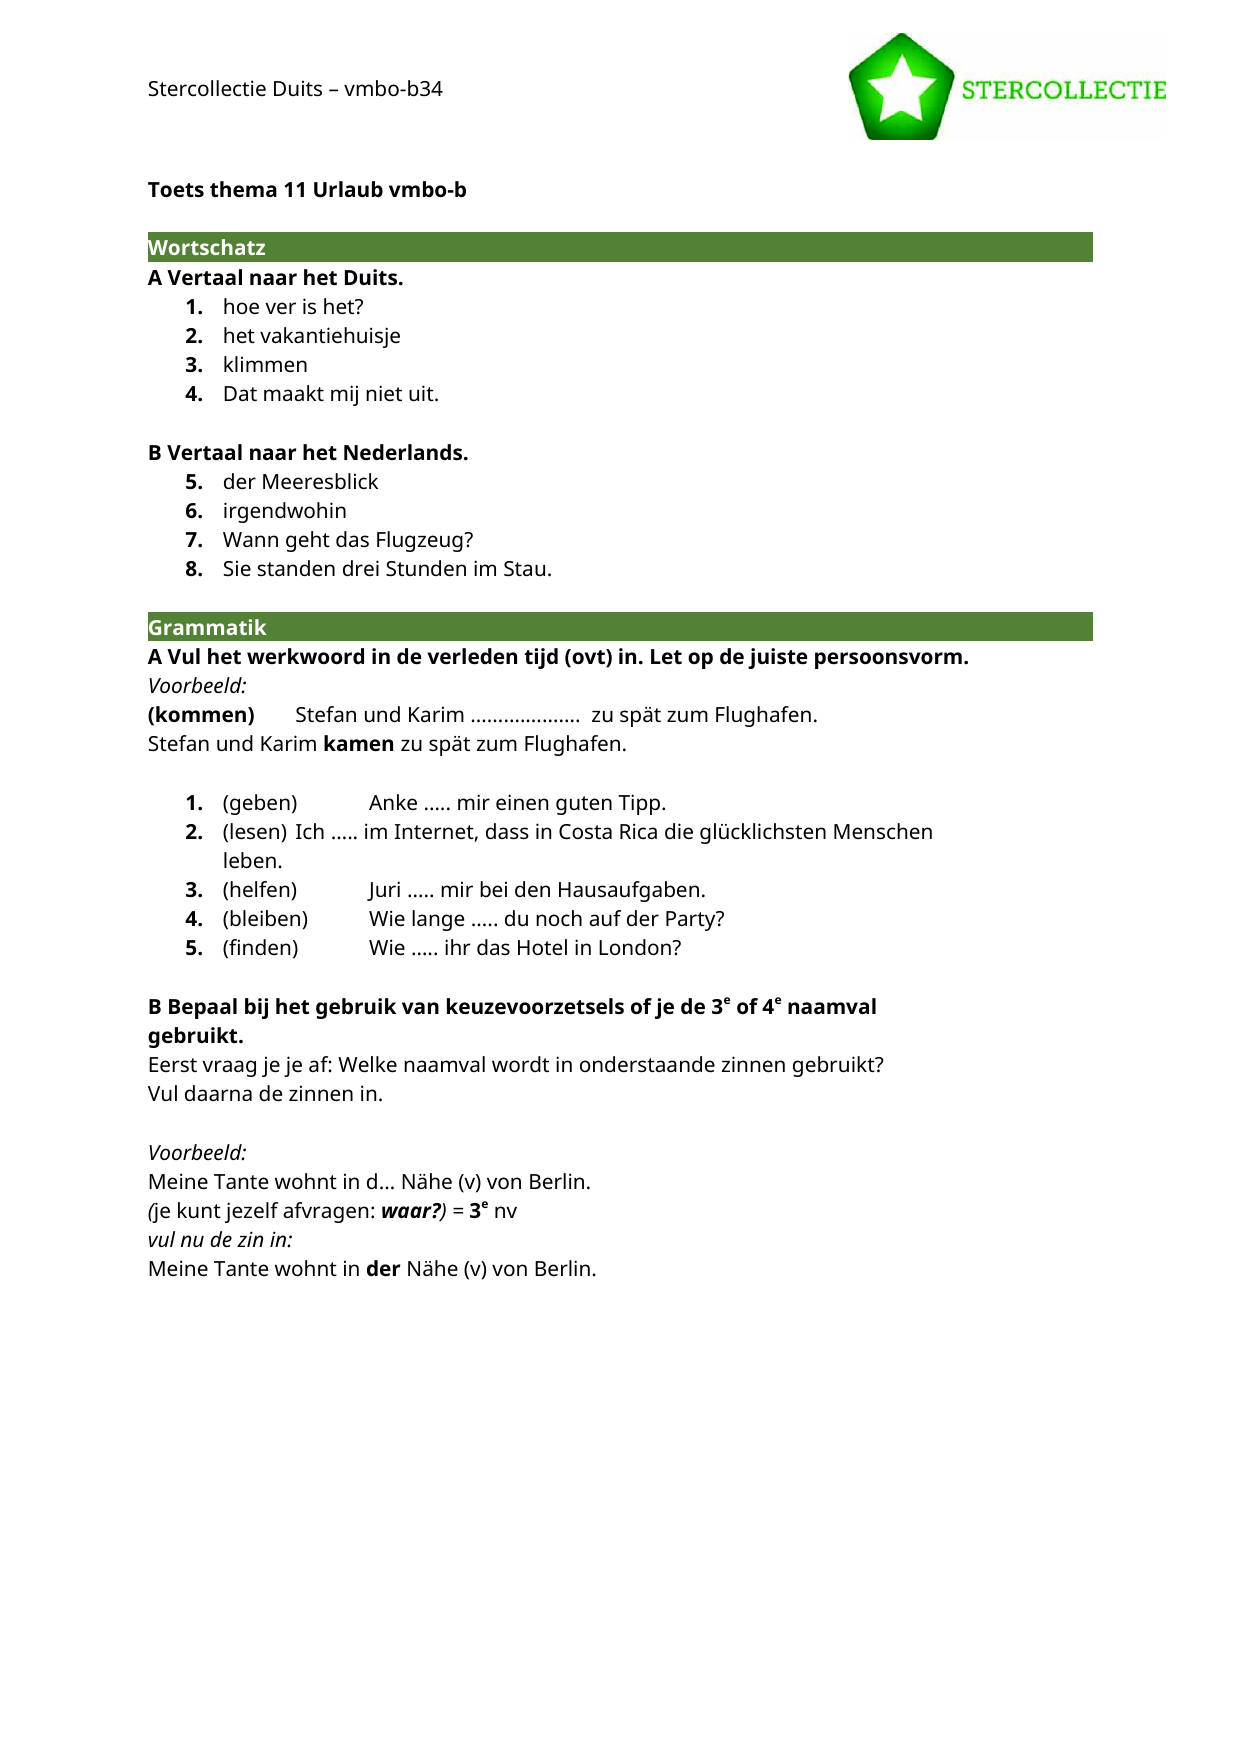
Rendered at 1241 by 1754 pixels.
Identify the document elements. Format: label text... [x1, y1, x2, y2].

text B Vertaal naar het Nederlands. [148, 437, 1093, 466]
list (geben) Anke ….. mir einen guten Tipp. [185, 787, 1093, 816]
list klimmen [185, 349, 1093, 378]
list (finden) Wie ….. ihr das Hotel in London? [185, 932, 1093, 962]
text A Vul het werkwoord in de verleden tijd (ovt) in. Let op de juiste persoonsvorm. [148, 641, 1093, 670]
list (bleiben) Wie lange ….. du noch auf der Party? [185, 903, 1093, 932]
text Voorbeeld: [148, 670, 1093, 699]
text Stefan und Karim kamen zu spät zum Flughafen. [148, 728, 1093, 757]
text vul nu de zin in: [148, 1224, 1093, 1253]
picture [848, 33, 1166, 140]
list (lesen) Ich ….. im Internet, dass in Costa Rica die glücklichsten Menschen leben. [185, 816, 1093, 874]
list hoe ver is het? [185, 291, 1093, 320]
text A Vertaal naar het Duits. [148, 262, 1093, 291]
text Toets thema 11 Urlaub vmbo-b [148, 174, 1093, 203]
text B Bepaal bij het gebruik van keuzevoorzetsels of je de 3e of 4e naamval [148, 991, 1093, 1020]
list Dat maakt mij niet uit. [185, 378, 1093, 407]
list (helfen) Juri ….. mir bei den Hausaufgaben. [185, 874, 1093, 903]
text (kommen) Stefan und Karim ……….………. zu spät zum Flughafen. [148, 699, 1093, 728]
text Meine Tante wohnt in d… Nähe (v) von Berlin. (je kunt jezelf afvragen: waar?) = 3e nv [148, 1166, 1093, 1224]
text Meine Tante wohnt in der Nähe (v) von Berlin. [148, 1253, 1093, 1282]
list het vakantiehuisje [185, 320, 1093, 349]
list irgendwohin [185, 495, 1093, 524]
list Sie standen drei Stunden im Stau. [185, 553, 1093, 582]
text Voorbeeld: [148, 1137, 1093, 1166]
text Eerst vraag je je af: Welke naamval wordt in onderstaande zinnen gebruikt? [148, 1049, 1093, 1078]
list Wann geht das Flugzeug? [185, 524, 1093, 553]
list der Meeresblick [185, 466, 1093, 495]
text gebruikt. [148, 1020, 1093, 1049]
text Wortschatz [148, 232, 1093, 262]
text Vul daarna de zinnen in. [148, 1078, 1093, 1107]
text Grammatik [148, 612, 1093, 641]
